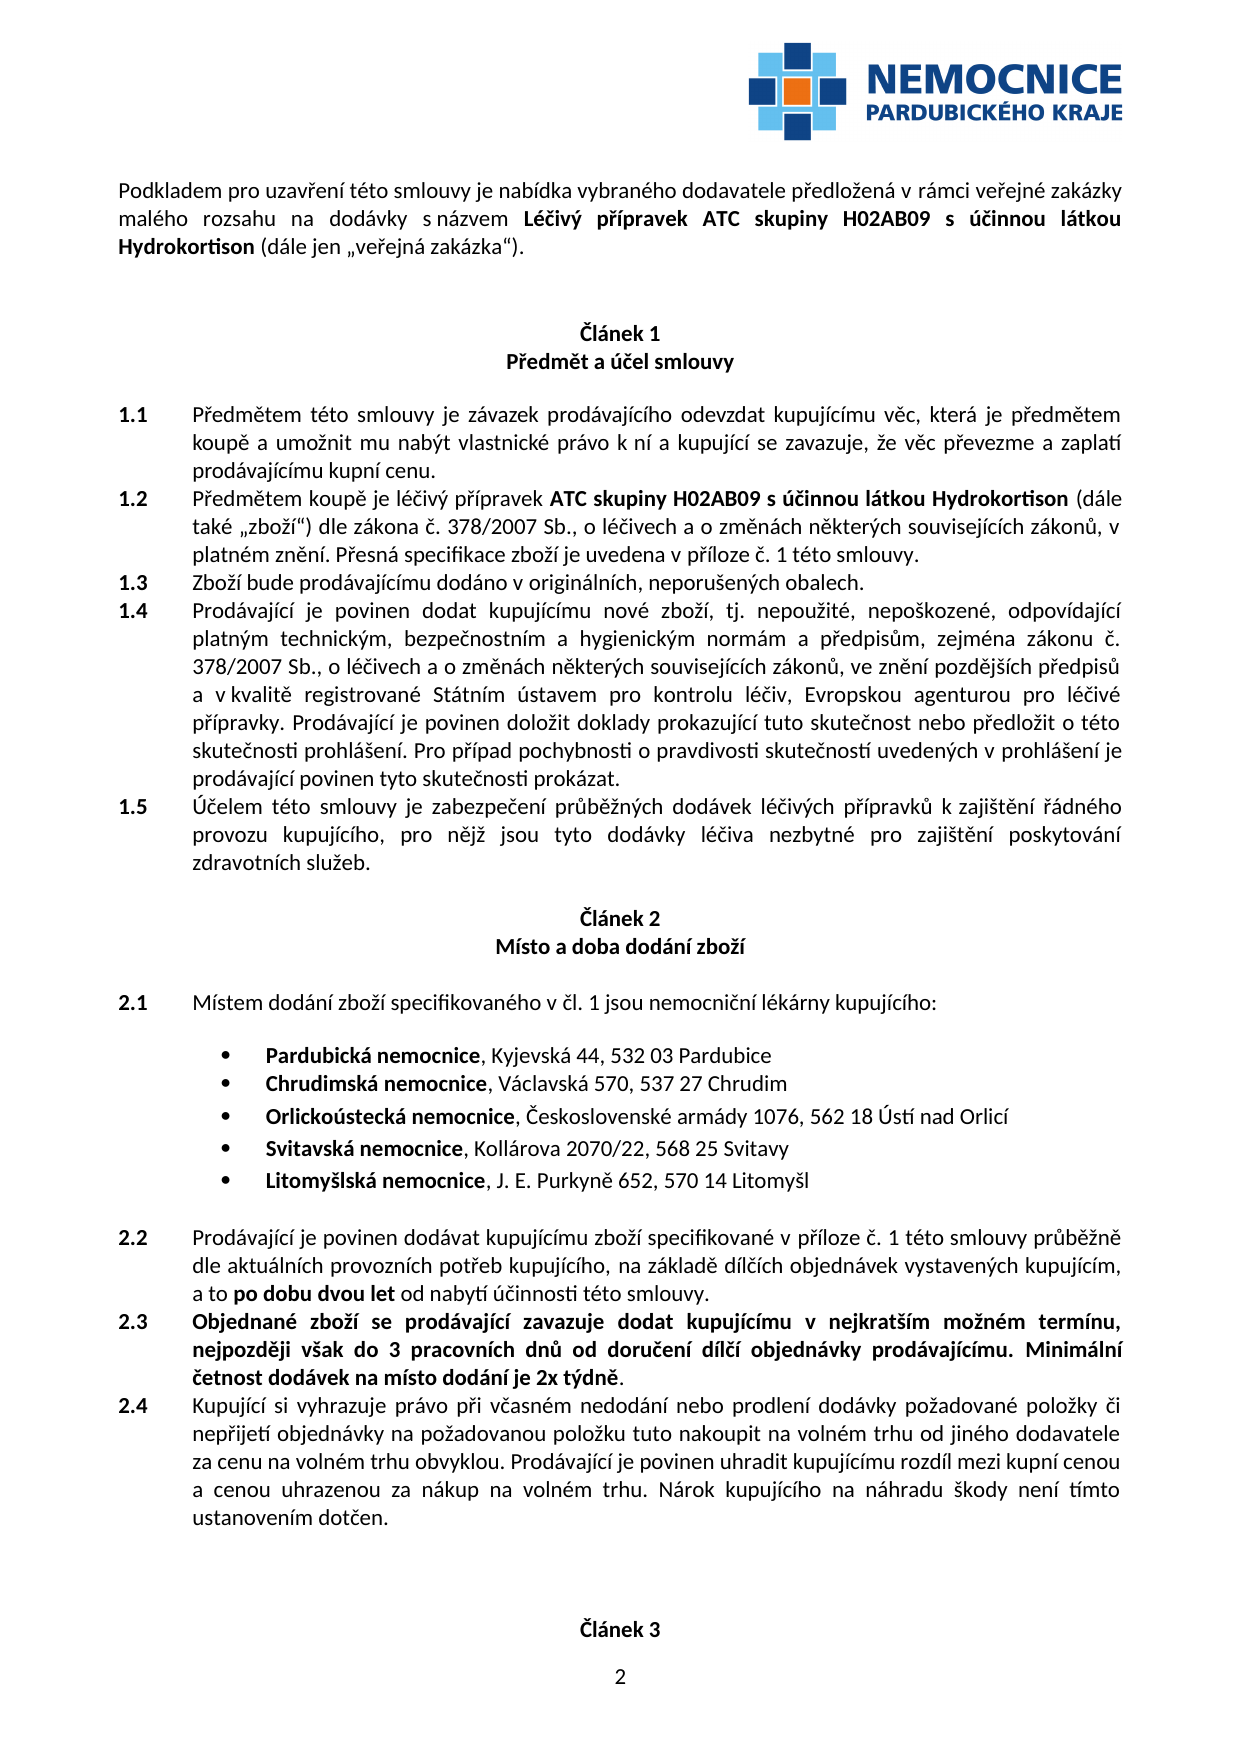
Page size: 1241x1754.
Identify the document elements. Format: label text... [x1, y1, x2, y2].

text 1.4 Prodávající je povinen dodat kupujícímu nové zboží, tj. nepoužité, nepoškozené, odpovídající platným technickým, bezpečnostním a hygienickým normám a předpisům, zejména zákonu č. 378/2007 Sb., o léčivech a o změnách některých souvisejících zákonů, ve znění pozdějších předpisů a v kvalitě registrované Státním ústavem pro kontrolu léčiv, Evropskou agenturou pro léčivé přípravky. Prodávající je povinen doložit doklady prokazující tuto skutečnost nebo předložit o této skutečnosti prohlášení. Pro případ pochybnosti o pravdivosti skutečností uvedených v prohlášení je prodávající povinen tyto skutečnosti prokázat. [118, 596, 1122, 792]
list Chrudimská nemocnice, Václavská 570, 537 27 Chrudim [193, 1069, 1122, 1098]
text 2.2 Prodávající je povinen dodávat kupujícímu zboží specifikované v příloze č. 1 této smlouvy průběžně dle aktuálních provozních potřeb kupujícího, na základě dílčích objednávek vystavených kupujícím, a to po dobu dvou let od nabytí účinnosti této smlouvy. [118, 1223, 1122, 1307]
text Článek 3 [118, 1616, 1122, 1644]
text 2.3 Objednané zboží se prodávající zavazuje dodat kupujícímu v nejkratším možném termínu, nejpozději však do 3 pracovních dnů od doručení dílčí objednávky prodávajícímu. Minimální četnost dodávek na místo dodání je 2x týdně. [118, 1307, 1122, 1391]
text Předmět a účel smlouvy [118, 347, 1122, 375]
text 2.4 Kupující si vyhrazuje právo při včasném nedodání nebo prodlení dodávky požadované položky či nepřijetí objednávky na požadovanou položku tuto nakoupit na volném trhu od jiného dodavatele za cenu na volném trhu obvyklou. Prodávající je povinen uhradit kupujícímu rozdíl mezi kupní cenou a cenou uhrazenou za nákup na volném trhu. Nárok kupujícího na náhradu škody není tímto ustanovením dotčen. [118, 1391, 1122, 1532]
text 2.1 Místem dodání zboží specifikovaného v čl. 1 jsou nemocniční lékárny kupujícího: [118, 988, 1122, 1017]
picture [747, 41, 1123, 142]
text Článek 1 [118, 319, 1122, 347]
text Podkladem pro uzavření této smlouvy je nabídka vybraného dodavatele předložená v rámci veřejné zakázky malého rozsahu na dodávky s názvem Léčivý přípravek ATC skupiny H02AB09 s účinnou látkou Hydrokortison (dále jen „veřejná zakázka“). [118, 176, 1122, 261]
text 1.2 Předmětem koupě je léčivý přípravek ATC skupiny H02AB09 s účinnou látkou Hydrokortison (dále také „zboží“) dle zákona č. 378/2007 Sb., o léčivech a o změnách některých souvisejících zákonů, v platném znění. Přesná specifikace zboží je uvedena v příloze č. 1 této smlouvy. [118, 484, 1122, 568]
text Místo a doba dodání zboží [118, 932, 1122, 961]
list Orlickoústecká nemocnice, Československé armády 1076, 562 18 Ústí nad Orlicí [193, 1102, 1122, 1130]
list Litomyšlská nemocnice, J. E. Purkyně 652, 570 14 Litomyšl [193, 1166, 1122, 1194]
subtitle 1.1 Předmětem této smlouvy je závazek prodávajícího odevzdat kupujícímu věc, která je předmětem koupě a umožnit mu nabýt vlastnické právo k ní a kupující se zavazuje, že věc převezme a zaplatí prodávajícímu kupní cenu. [118, 400, 1122, 484]
text 1.3 Zboží bude prodávajícímu dodáno v originálních, neporušených obalech. [118, 568, 1122, 596]
list Svitavská nemocnice, Kollárova 2070/22, 568 25 Svitavy [193, 1134, 1122, 1162]
list Pardubická nemocnice, Kyjevská 44, 532 03 Pardubice [193, 1042, 1122, 1069]
text Článek 2 [118, 904, 1122, 932]
text 1.5 Účelem této smlouvy je zabezpečení průběžných dodávek léčivých přípravků k zajištění řádného provozu kupujícího, pro nějž jsou tyto dodávky léčiva nezbytné pro zajištění poskytování zdravotních služeb. [118, 792, 1122, 876]
